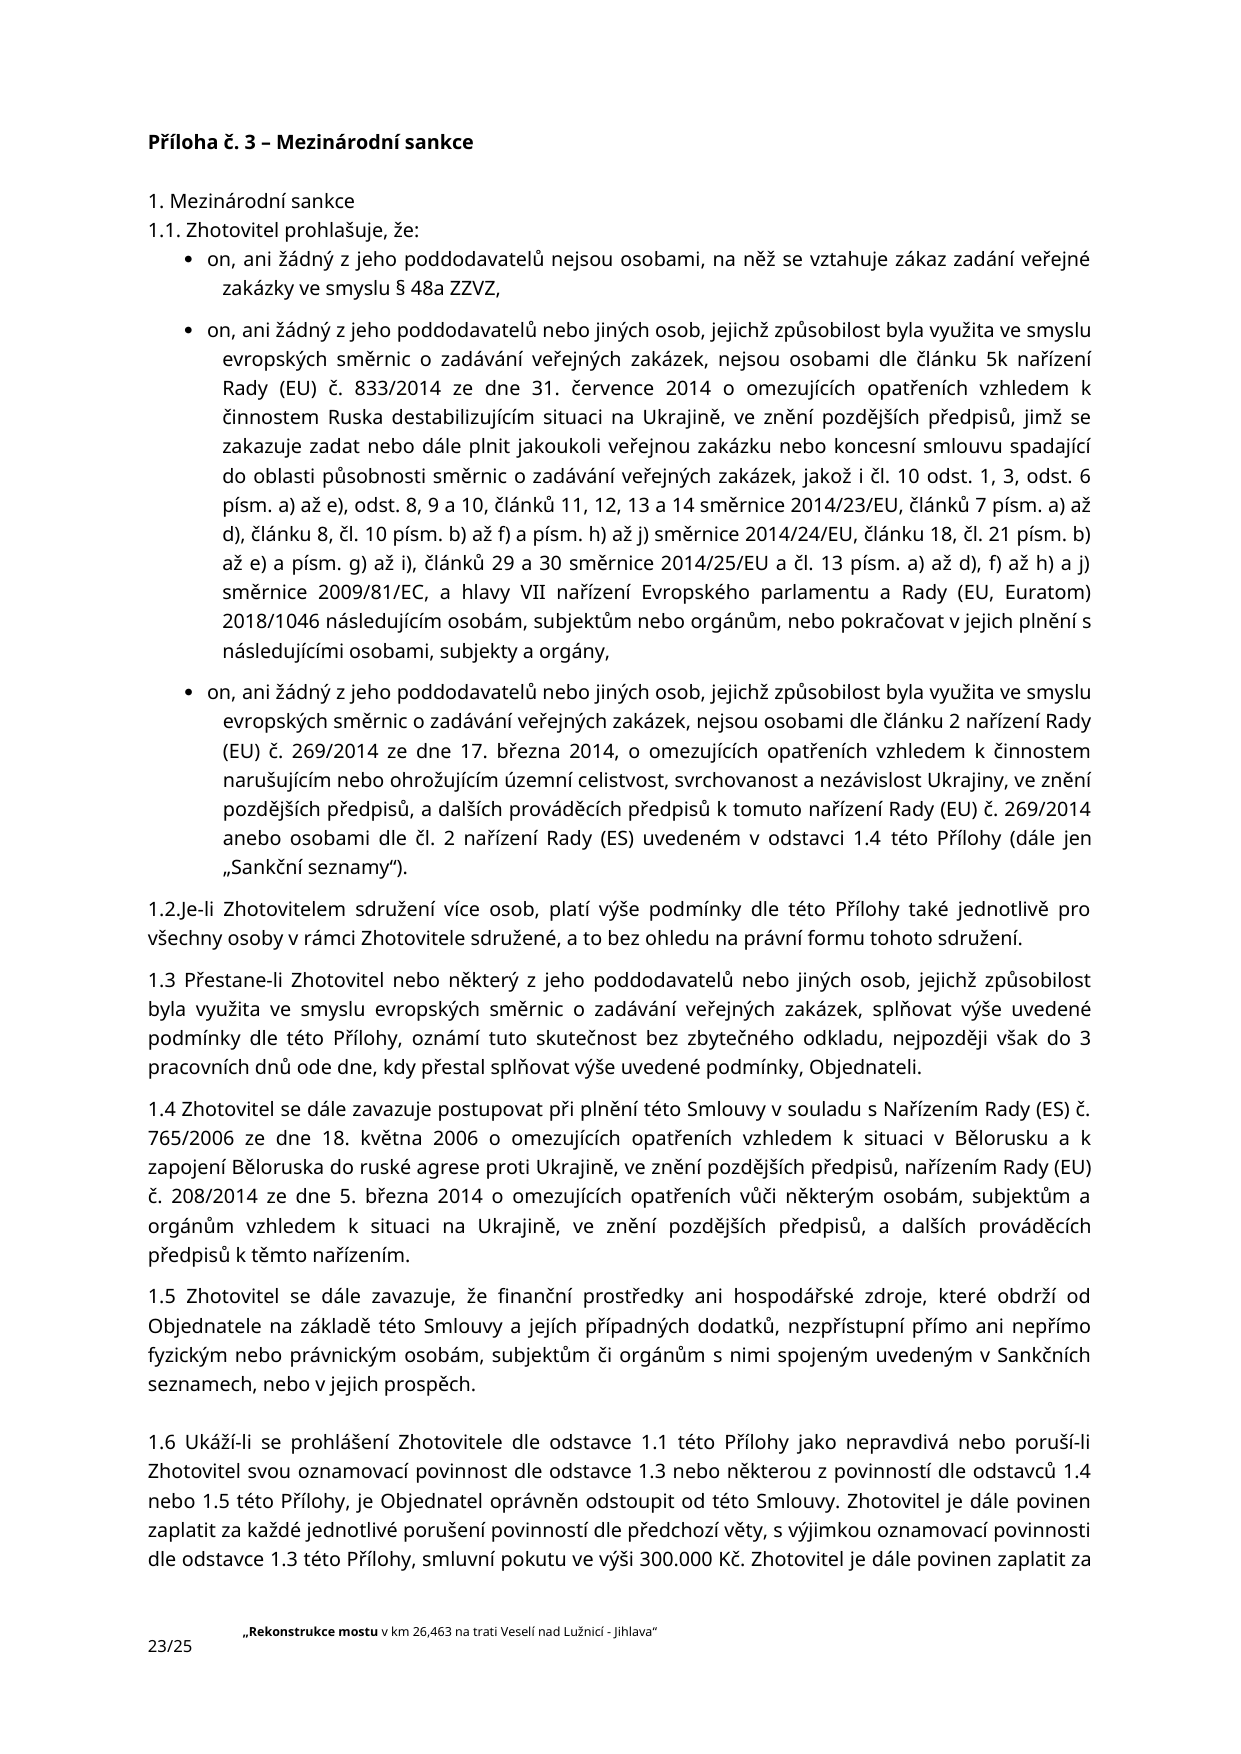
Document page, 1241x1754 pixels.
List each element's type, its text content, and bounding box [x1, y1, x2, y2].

text 1.2.Je-li Zhotovitelem sdružení více osob, platí výše podmínky dle této Přílohy také jednotlivě pro všechny osoby v rámci Zhotovitele sdružené, a to bez ohledu na právní formu tohoto sdružení. [148, 893, 1092, 951]
list on, ani žádný z jeho poddodavatelů nejsou osobami, na něž se vztahuje zákaz zadání veřejné zakázky ve smyslu § 48a ZZVZ, [185, 243, 1092, 301]
text Příloha č. 3 – Mezinárodní sankce [148, 126, 1092, 156]
text 1.5 Zhotovitel se dále zavazuje, že finanční prostředky ani hospodářské zdroje, které obdrží od Objednatele na základě této Smlouvy a jejích případných dodatků, nezpřístupní přímo ani nepřímo fyzickým nebo právnickým osobám, subjektům či orgánům s nimi spojeným uvedeným v Sankčních seznamech, nebo v jejich prospěch. [148, 1281, 1092, 1397]
text 1. Mezinárodní sankce [148, 185, 1092, 214]
text 1.3 Přestane-li Zhotovitel nebo některý z jeho poddodavatelů nebo jiných osob, jejichž způsobilost byla využita ve smyslu evropských směrnic o zadávání veřejných zakázek, splňovat výše uvedené podmínky dle této Přílohy, oznámí tuto skutečnost bez zbytečného odkladu, nejpozději však do 3 pracovních dnů ode dne, kdy přestal splňovat výše uvedené podmínky, Objednateli. [148, 964, 1092, 1081]
list on, ani žádný z jeho poddodavatelů nebo jiných osob, jejichž způsobilost byla využita ve smyslu evropských směrnic o zadávání veřejných zakázek, nejsou osobami dle článku 2 nařízení Rady (EU) č. 269/2014 ze dne 17. března 2014, o omezujících opatřeních vzhledem k činnostem narušujícím nebo ohrožujícím územní celistvost, svrchovanost a nezávislost Ukrajiny, ve znění pozdějších předpisů, a dalších prováděcích předpisů k tomuto nařízení Rady (EU) č. 269/2014 anebo osobami dle čl. 2 nařízení Rady (ES) uvedeném v odstavci 1.4 této Přílohy (dále jen „Sankční seznamy“). [185, 676, 1092, 881]
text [148, 1426, 1092, 1572]
list on, ani žádný z jeho poddodavatelů nebo jiných osob, jejichž způsobilost byla využita ve smyslu evropských směrnic o zadávání veřejných zakázek, nejsou osobami dle článku 5k nařízení Rady (EU) č. 833/2014 ze dne 31. července 2014 o omezujících opatřeních vzhledem k činnostem Ruska destabilizujícím situaci na Ukrajině, ve znění pozdějších předpisů, jimž se zakazuje zadat nebo dále plnit jakoukoli veřejnou zakázku nebo koncesní smlouvu spadající do oblasti působnosti směrnic o zadávání veřejných zakázek, jakož i čl. 10 odst. 1, 3, odst. 6 písm. a) až e), odst. 8, 9 a 10, článků 11, 12, 13 a 14 směrnice 2014/23/EU, článků 7 písm. a) až d), článku 8, čl. 10 písm. b) až f) a písm. h) až j) směrnice 2014/24/EU, článku 18, čl. 21 písm. b) až e) a písm. g) až i), článků 29 a 30 směrnice 2014/25/EU a čl. 13 písm. a) až d), f) až h) a j) směrnice 2009/81/EC, a hlavy VII nařízení Evropského parlamentu a Rady (EU, Euratom) 2018/1046 následujícím osobám, subjektům nebo orgánům, nebo pokračovat v jejich plnění s následujícími osobami, subjekty a orgány, [185, 314, 1092, 664]
text 1.1. Zhotovitel prohlašuje, že: [148, 214, 1092, 243]
text 1.4 Zhotovitel se dále zavazuje postupovat při plnění této Smlouvy v souladu s Nařízením Rady (ES) č. 765/2006 ze dne 18. května 2006 o omezujících opatřeních vzhledem k situaci v Bělorusku a k zapojení Běloruska do ruské agrese proti Ukrajině, ve znění pozdějších předpisů, nařízením Rady (EU) č. 208/2014 ze dne 5. března 2014 o omezujících opatřeních vůči některým osobám, subjektům a orgánům vzhledem k situaci na Ukrajině, ve znění pozdějších předpisů, a dalších prováděcích předpisů k těmto nařízením. [148, 1093, 1092, 1268]
